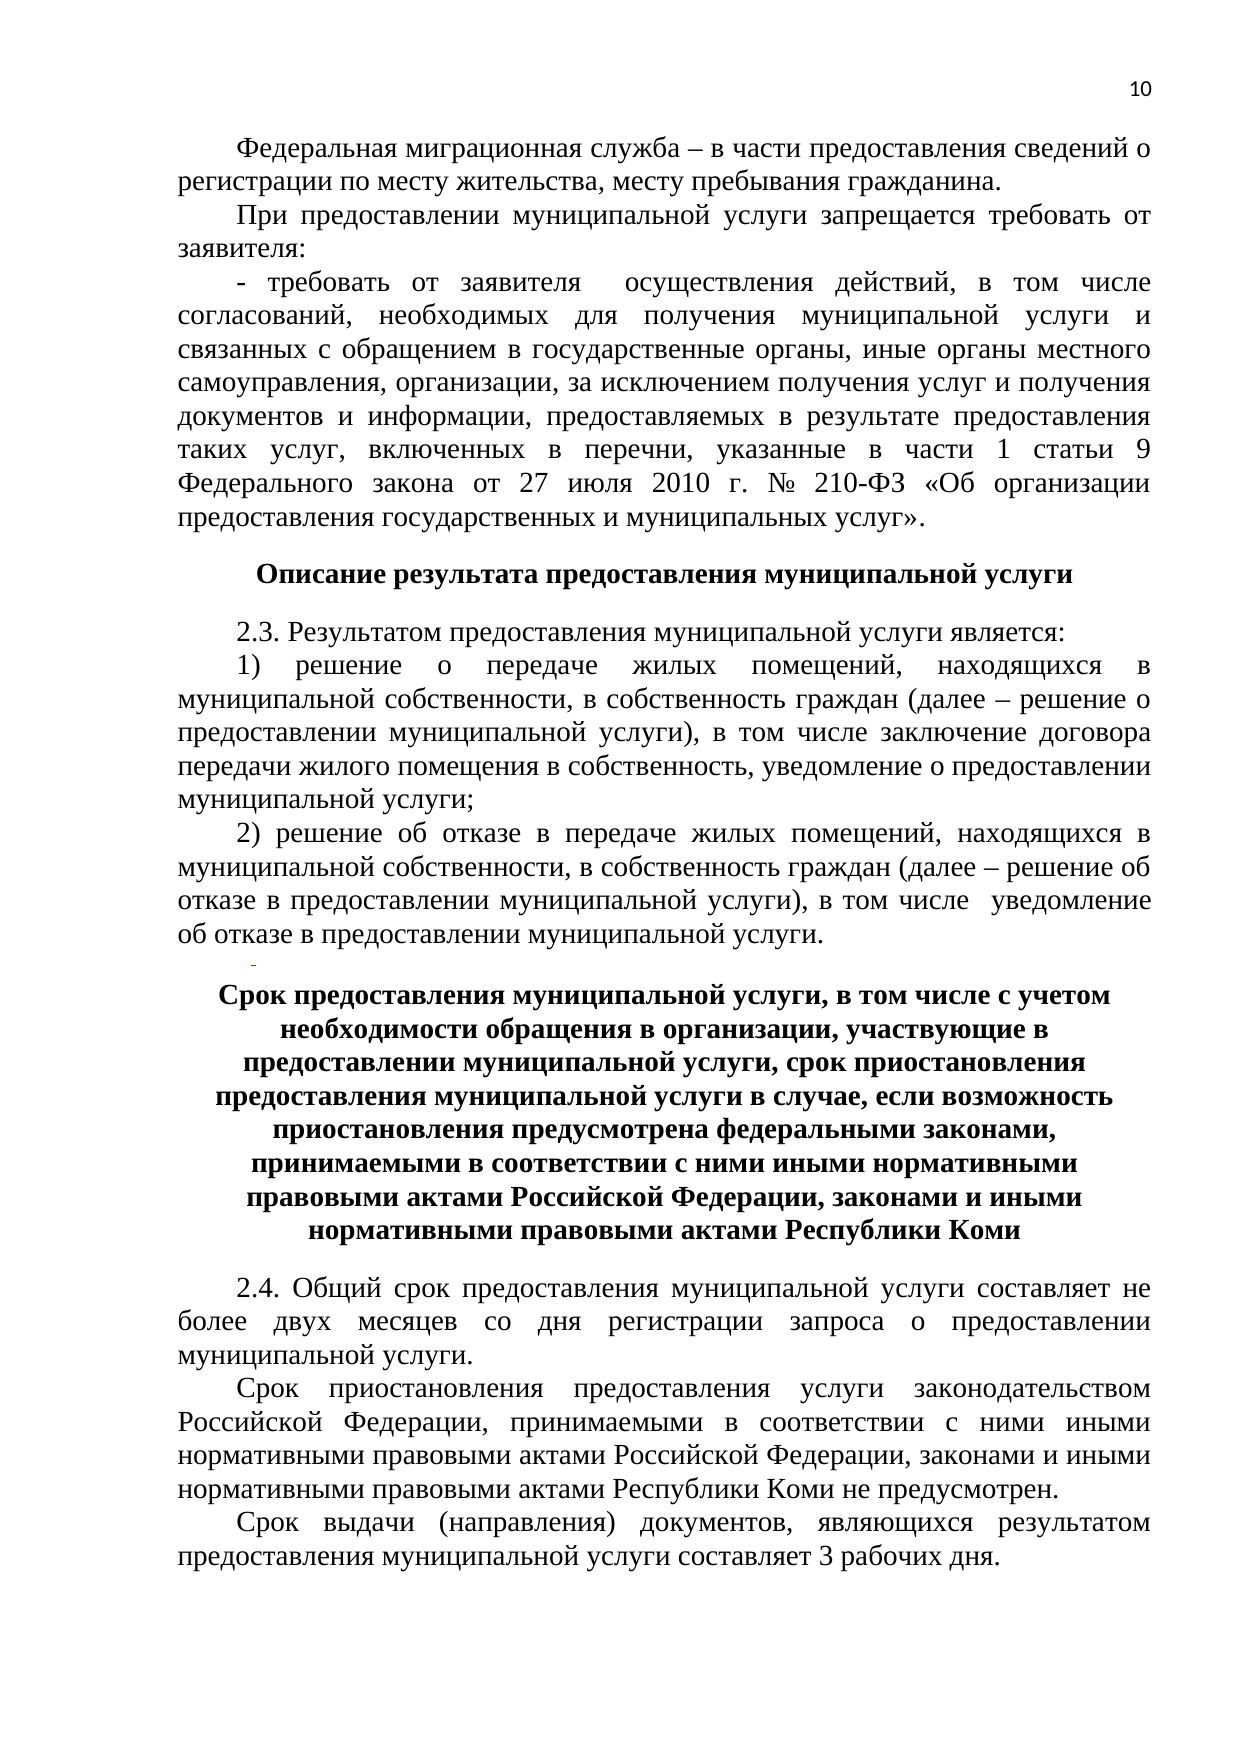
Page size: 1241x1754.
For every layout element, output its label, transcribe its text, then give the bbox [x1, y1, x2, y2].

text Срок предоставления муниципальной услуги, в том числе с учетом необходимости обращения в организации, участвующие в предоставлении муниципальной услуги, срок приостановления предоставления муниципальной услуги в случае, если возможность приостановления предусмотрена федеральными законами, принимаемыми в соответствии с ними иными нормативными правовыми актами Российской Федерации, законами и иными нормативными правовыми актами Республики Коми [177, 977, 1152, 1246]
text 2.4. Общий срок предоставления муниципальной услуги составляет не более двух месяцев со дня регистрации запроса о предоставлении муниципальной услуги. [177, 1270, 1152, 1370]
text Федеральная миграционная служба – в части предоставления сведений о регистрации по месту жительства, месту пребывания гражданина. [177, 130, 1152, 197]
text 1) решение о передаче жилых помещений, находящихся в муниципальной собственности, в собственность граждан (далее – решение о предоставлении муниципальной услуги), в том числе заключение договора передачи жилого помещения в собственность, уведомление о предоставлении муниципальной услуги; [177, 647, 1152, 815]
text Срок выдачи (направления) документов, являющихся результатом предоставления муниципальной услуги составляет 3 рабочих дня. [177, 1504, 1152, 1572]
text При предоставлении муниципальной услуги запрещается требовать от заявителя: [177, 197, 1152, 264]
text Срок приостановления предоставления услуги законодательством Российской Федерации, принимаемыми в соответствии с ними иными нормативными правовыми актами Российской Федерации, законами и иными нормативными правовыми актами Республики Коми не предусмотрен. [177, 1370, 1152, 1504]
text 2.3. Результатом предоставления муниципальной услуги является: [177, 614, 1152, 647]
text - требовать от заявителя осуществления действий, в том числе согласований, необходимых для получения муниципальной услуги и связанных с обращением в государственные органы, иные органы местного самоуправления, организации, за исключением получения услуг и получения документов и информации, предоставляемых в результате предоставления таких услуг, включенных в перечни, указанные в части 1 статьи 9 Федерального закона от 27 июля 2010 г. № 210-ФЗ «Об организации предоставления государственных и муниципальных услуг». [177, 264, 1152, 532]
text Описание результата предоставления муниципальной услуги [177, 556, 1152, 590]
text 2) решение об отказе в передаче жилых помещений, находящихся в муниципальной собственности, в собственность граждан (далее – решение об отказе в предоставлении муниципальной услуги), в том числе уведомление об отказе в предоставлении муниципальной услуги. [177, 815, 1152, 949]
